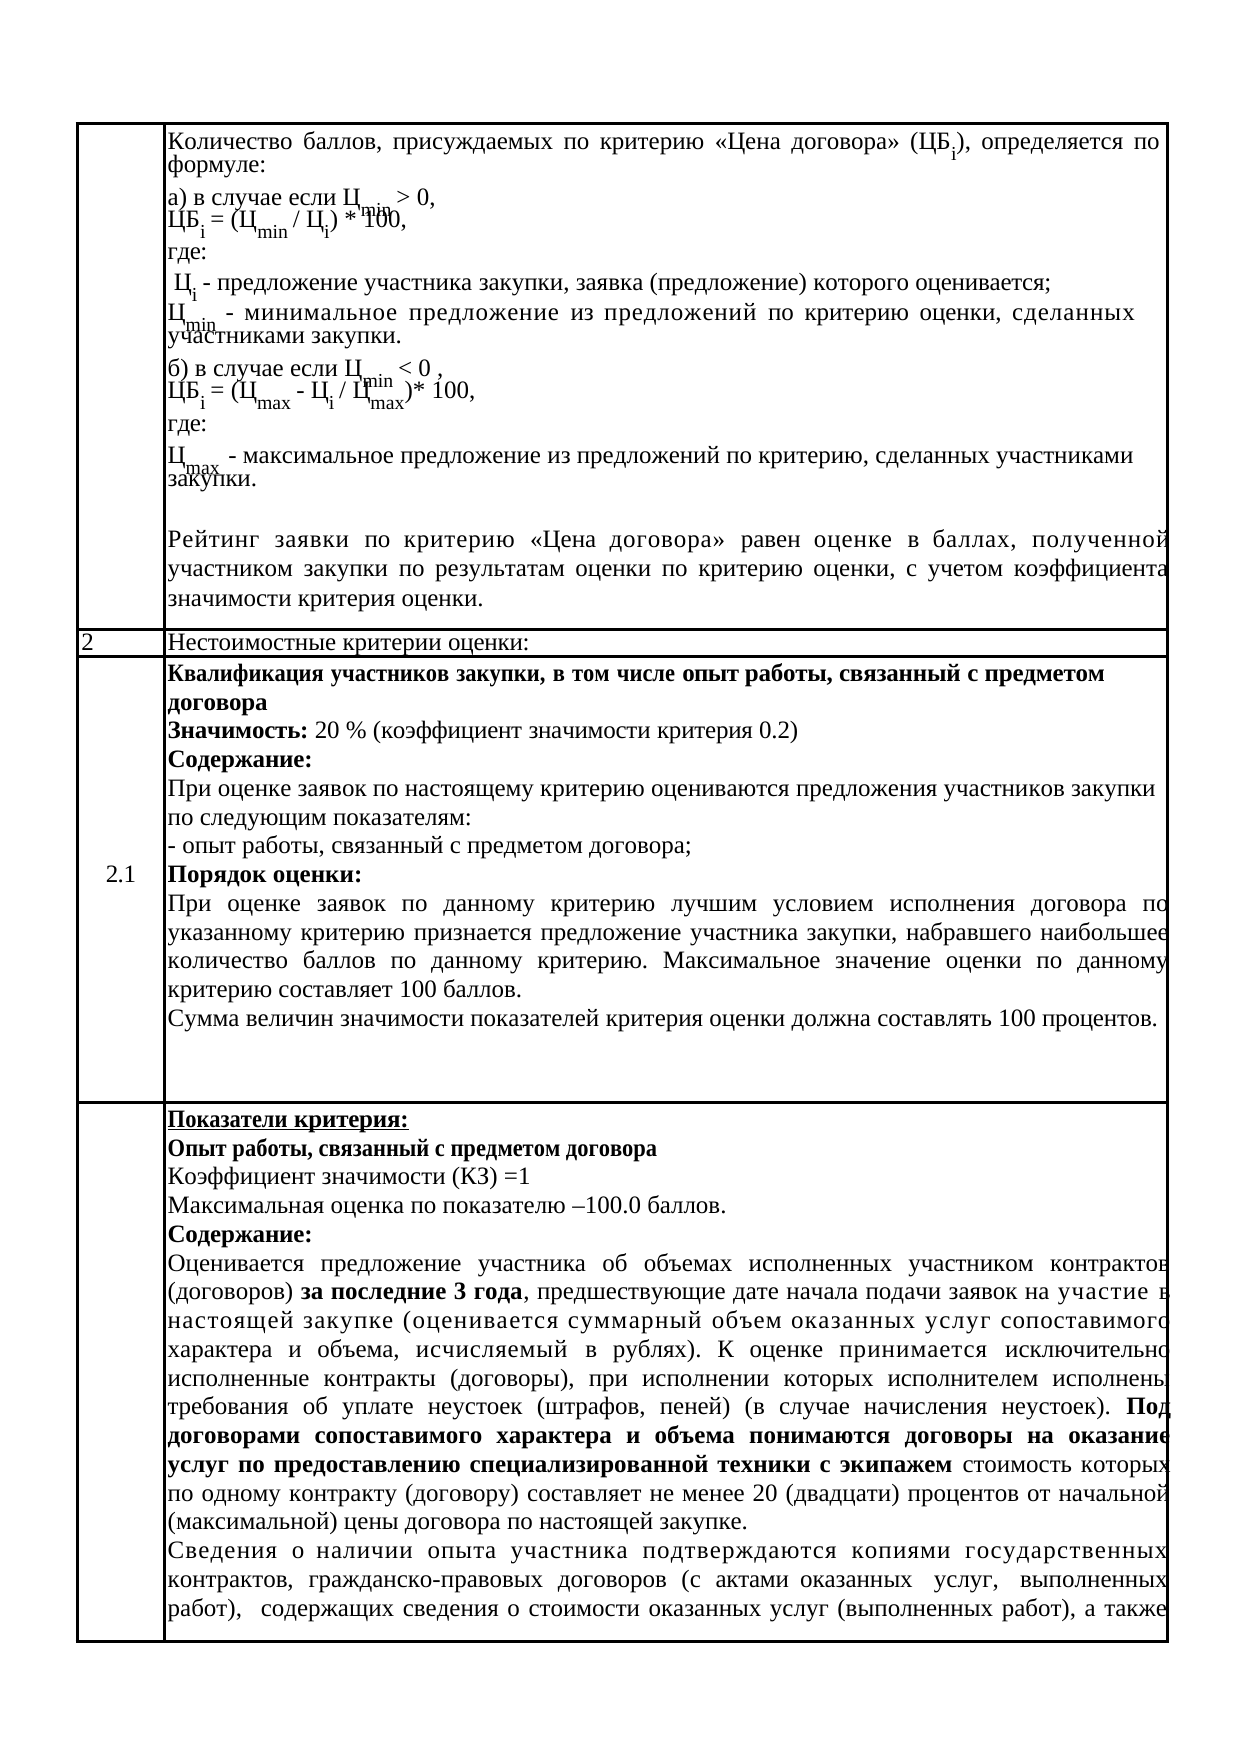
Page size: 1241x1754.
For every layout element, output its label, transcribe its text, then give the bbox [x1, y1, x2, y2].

table_cell 2 [79, 631, 163, 655]
table_cell 2.1 [79, 658, 163, 1101]
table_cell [166, 1104, 1166, 1640]
table_header Количество баллов, присуждаемых по критерию «Цена договора» (ЦБi), определяется по формуле: а) в случае если Цmin > 0, ЦБi = (Цmin / Цi) * 100, где: Цi - предложение участника закупки, заявка (предложение) которого оценивается; Цmin - минимальное предложение из предложений по критерию оценки, сделанных участниками закупки. б) в случае если Цmin < 0 , ЦБi = (Цmax - Цi / Цmax)* 100, где: Цmax - максимальное предложение из предложений по критерию, сделанных участниками закупки. Рейтинг заявки по критерию «Цена договора» равен оценке в баллах, полученной участником закупки по результатам оценки по критерию оценки, с учетом коэффициента значимости критерия оценки. [166, 125, 1166, 628]
table_header [79, 125, 163, 628]
table_cell Квалификация участников закупки, в том числе опыт работы, связанный с предметом договора Значимость: 20 % (коэффициент значимости критерия 0.2) Содержание: При оценке заявок по настоящему критерию оцениваются предложения участников закупки по следующим показателям: - опыт работы, связанный с предметом договора; Порядок оценки: При оценке заявок по данному критерию лучшим условием исполнения договора по указанному критерию признается предложение участника закупки, набравшего наибольшее количество баллов по данному критерию. Максимальное значение оценки по данному критерию составляет 100 баллов. Сумма величин значимости показателей критерия оценки должна составлять 100 процентов. [166, 658, 1166, 1101]
table_cell Нестоимостные критерии оценки: [166, 631, 1166, 655]
table_cell [79, 1104, 163, 1640]
